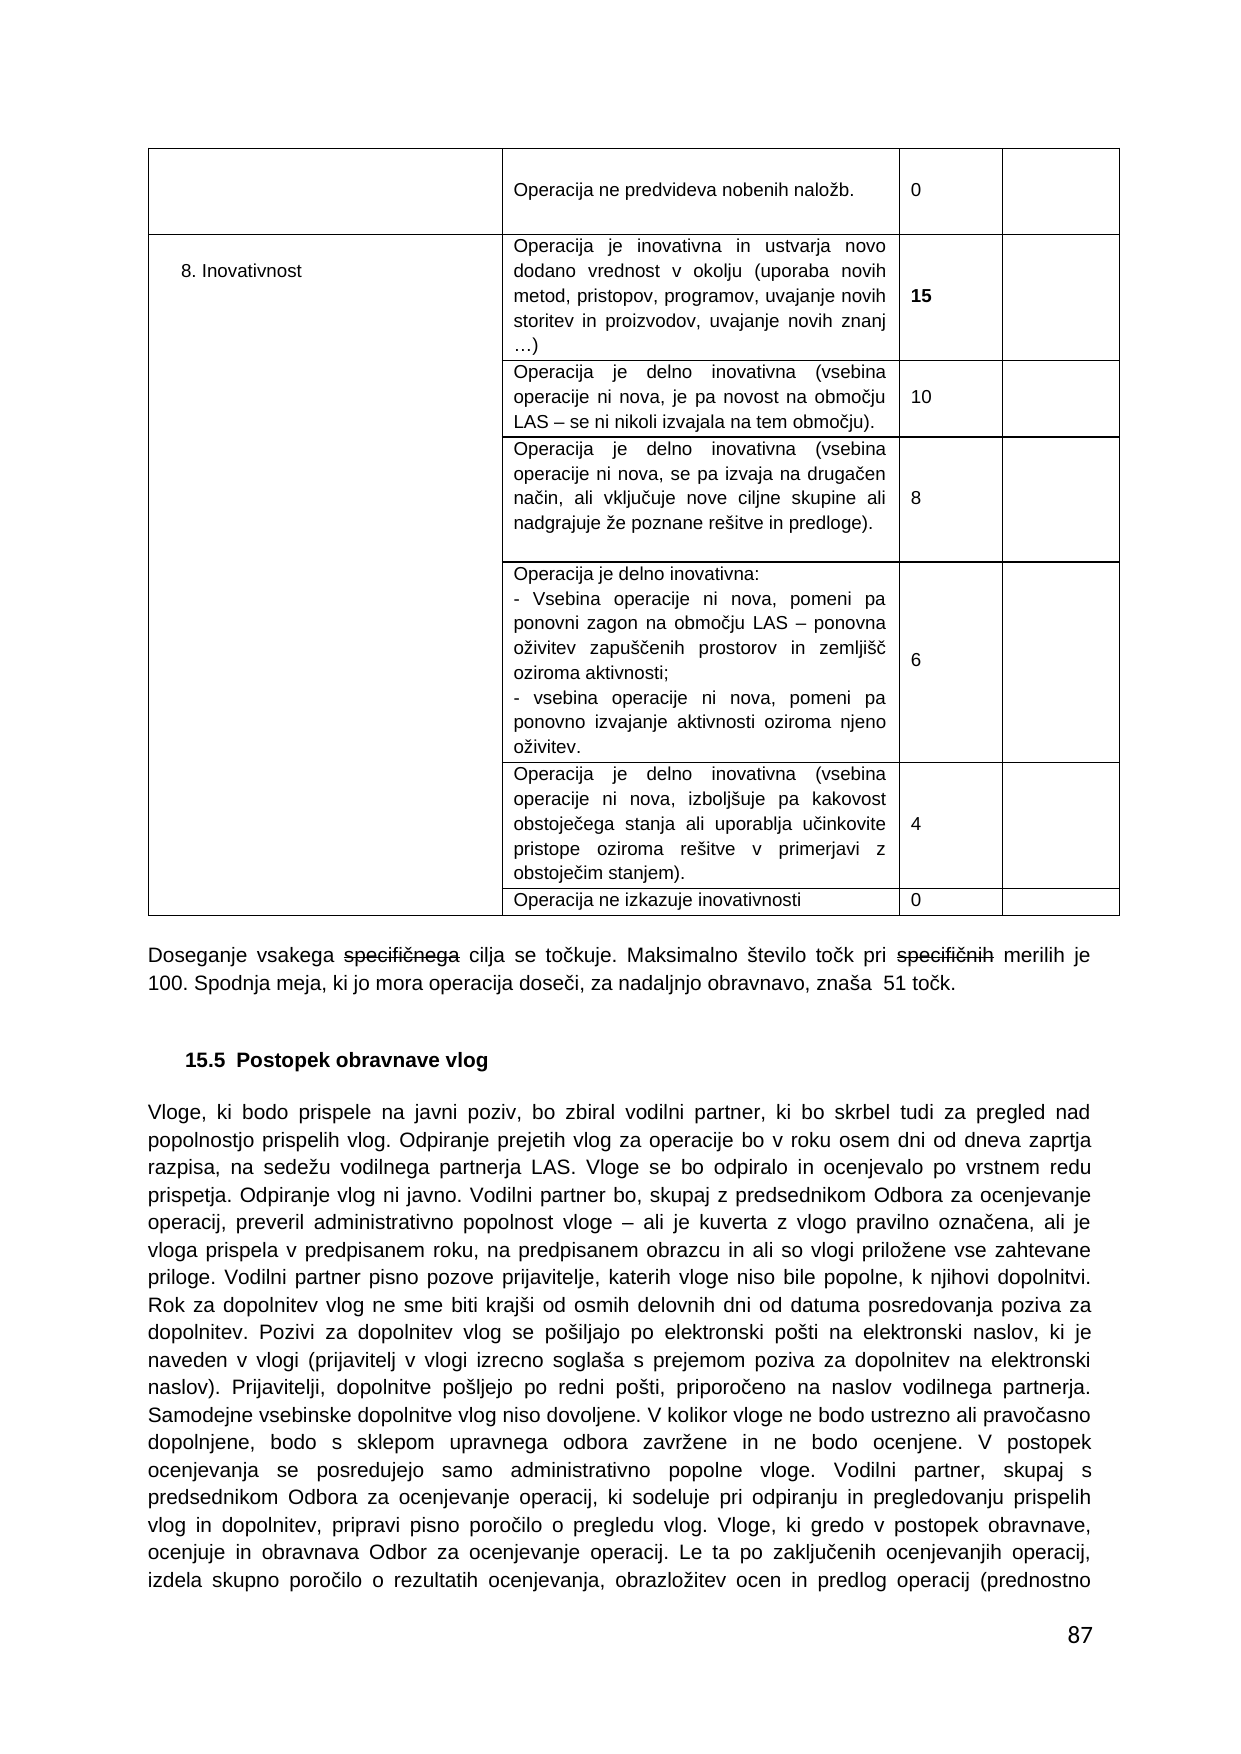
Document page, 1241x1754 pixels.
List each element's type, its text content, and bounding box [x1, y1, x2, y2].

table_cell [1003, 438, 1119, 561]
text Doseganje vsakega specifičnega cilja se točkuje. Maksimalno število točk pri specifičnih merilih je 100. Spodnja meja, ki jo mora operacija doseči, za nadaljnjo obravnavo, znaša 51 točk. [148, 943, 1091, 995]
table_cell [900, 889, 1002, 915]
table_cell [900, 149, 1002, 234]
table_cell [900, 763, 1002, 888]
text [148, 1100, 1093, 1592]
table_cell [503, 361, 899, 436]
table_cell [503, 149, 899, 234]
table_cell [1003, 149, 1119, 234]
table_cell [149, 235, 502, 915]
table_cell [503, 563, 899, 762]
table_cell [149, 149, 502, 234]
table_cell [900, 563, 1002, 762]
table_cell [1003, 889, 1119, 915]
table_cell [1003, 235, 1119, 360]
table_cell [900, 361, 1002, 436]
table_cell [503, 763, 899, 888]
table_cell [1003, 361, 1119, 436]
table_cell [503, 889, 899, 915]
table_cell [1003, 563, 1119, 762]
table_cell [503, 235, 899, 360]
list Postopek obravnave vlog [185, 1048, 1093, 1072]
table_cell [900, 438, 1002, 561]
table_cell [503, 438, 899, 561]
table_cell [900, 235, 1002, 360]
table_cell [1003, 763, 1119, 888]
